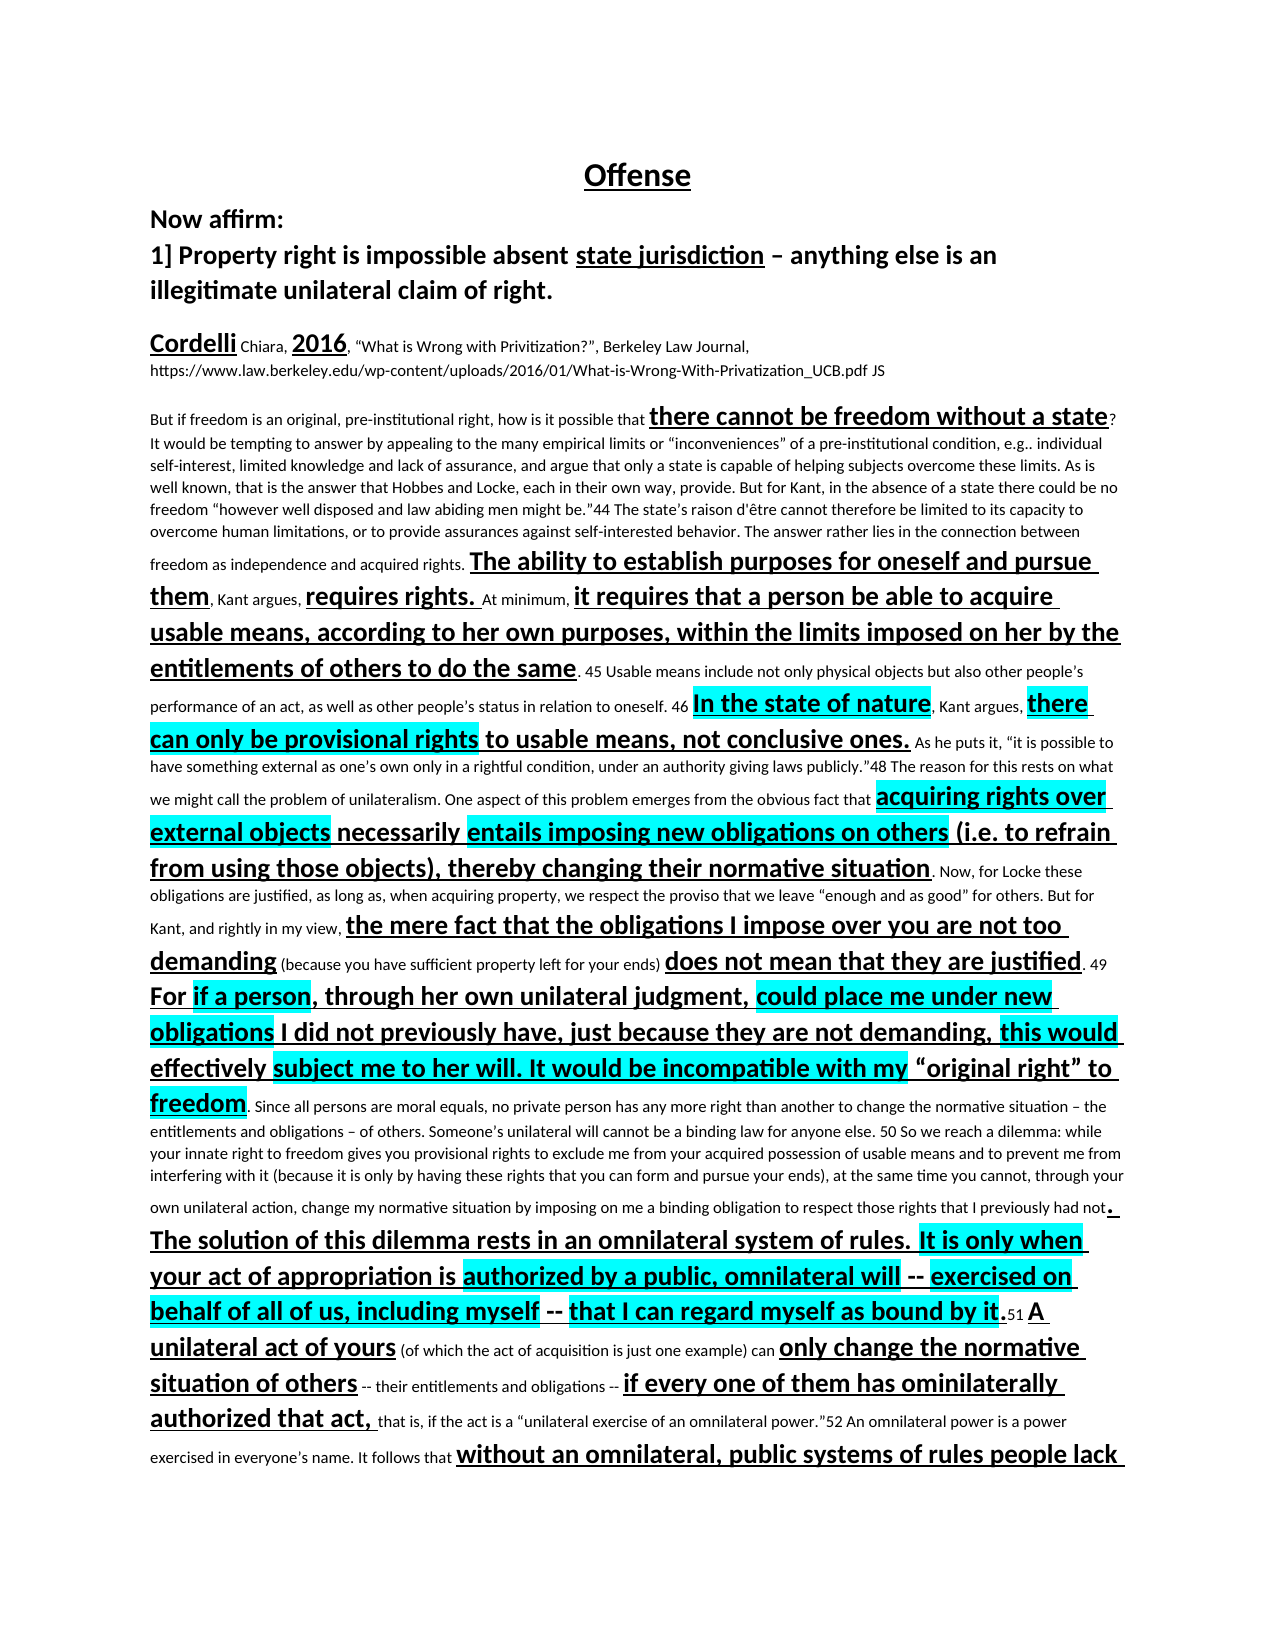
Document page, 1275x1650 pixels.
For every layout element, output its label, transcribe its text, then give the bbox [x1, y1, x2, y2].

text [150, 399, 1125, 1470]
text 1] Property right is impossible absent state jurisdiction – anything else is an illegitimate unilateral claim of right. [150, 238, 1125, 307]
subtitle Now affirm: [150, 202, 1125, 235]
text Cordelli Chiara, 2016, “What is Wrong with Privitization?”, Berkeley Law Journal, https://www.law.berkeley.edu/wp-content/uploads/2016/01/What-is-Wrong-With-Privatization_UCB.pdf JS [150, 326, 1125, 381]
subtitle Offense [150, 154, 1125, 195]
